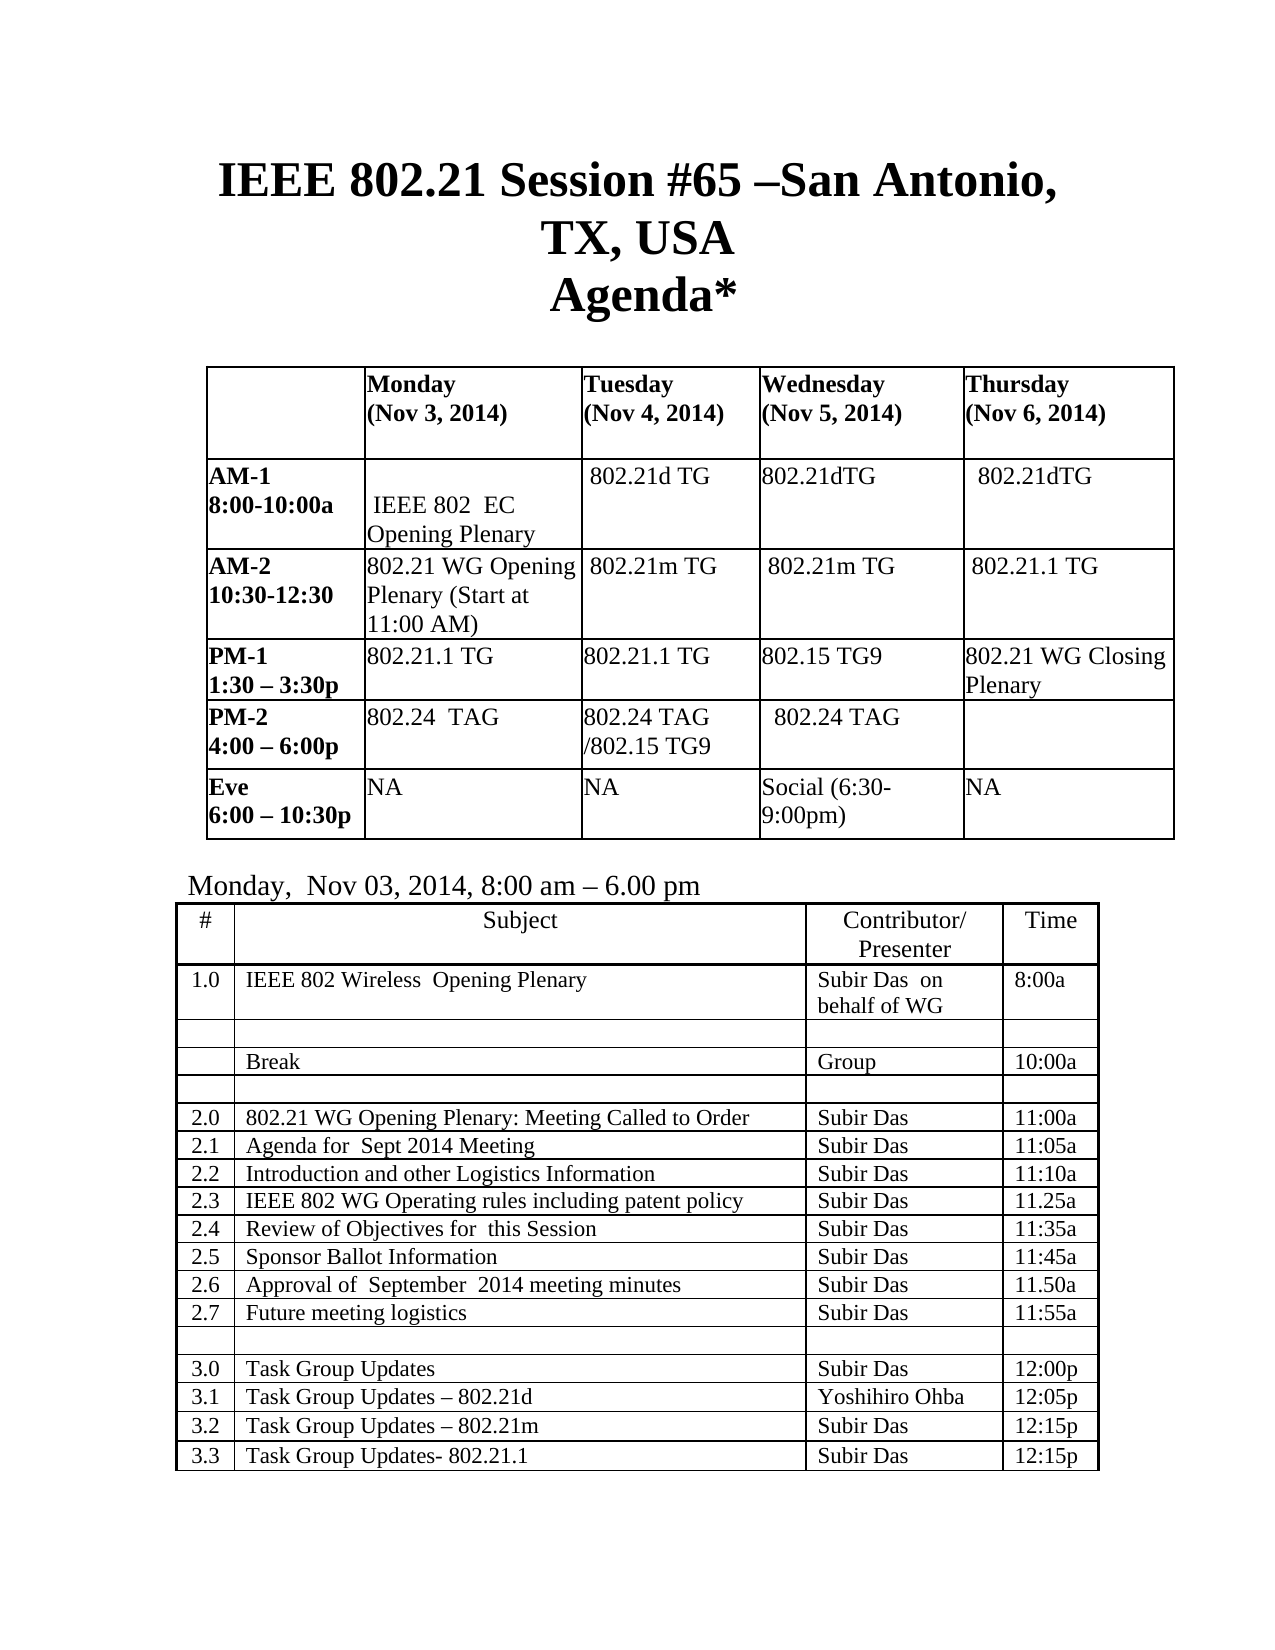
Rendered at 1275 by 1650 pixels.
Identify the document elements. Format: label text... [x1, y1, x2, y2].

table_header Subject [235, 905, 805, 963]
table_cell 10:00a [1004, 1048, 1097, 1074]
table_cell Task Group Updates [235, 1355, 805, 1381]
table_cell Subir Das on behalf of WG [807, 966, 1002, 1018]
table_cell Subir Das [807, 1355, 1002, 1381]
table_cell Break [235, 1048, 805, 1074]
table_header # [178, 905, 234, 963]
table_cell [965, 701, 1173, 768]
table_cell 11:10a [1004, 1160, 1097, 1186]
table_cell AM-1 8:00-10:00a [208, 460, 364, 548]
table_cell Eve 6:00 – 10:30p [208, 770, 364, 838]
table_cell [1004, 1076, 1097, 1102]
table_cell 12:00p [1004, 1355, 1097, 1381]
table_cell Task Group Updates – 802.21d [235, 1383, 805, 1411]
table_cell PM-1 1:30 – 3:30p [208, 640, 364, 699]
table_cell 802.21 WG Opening Plenary (Start at 11:00 AM) [366, 550, 581, 638]
table_cell Subir Das [807, 1442, 1002, 1469]
table_cell Review of Objectives for this Session [235, 1216, 805, 1242]
table_cell [807, 1020, 1002, 1046]
table_header Thursday (Nov 6, 2014) [965, 368, 1173, 458]
table_cell 11:05a [1004, 1132, 1097, 1158]
table_cell Introduction and other Logistics Information [235, 1160, 805, 1186]
table_cell 2.1 [178, 1132, 234, 1158]
table_cell 802.21d TG [583, 460, 759, 548]
text IEEE 802.21 Session #65 –San Antonio, TX, USA [187, 150, 1087, 265]
table_cell [235, 1327, 805, 1353]
table_cell IEEE 802 EC Opening Plenary [366, 460, 581, 548]
table_header Contributor/Presenter [807, 905, 1002, 963]
table_cell 3.2 [178, 1412, 234, 1440]
table_cell [807, 1327, 1002, 1353]
table_cell Sponsor Ballot Information [235, 1243, 805, 1270]
table_cell 802.21dTG [761, 460, 963, 548]
table_cell Task Group Updates- 802.21.1 [235, 1442, 805, 1469]
table_cell IEEE 802 Wireless Opening Plenary [235, 966, 805, 1018]
table_cell 802.24 TAG [366, 701, 581, 768]
table_cell 2.2 [178, 1160, 234, 1186]
table_cell PM-2 4:00 – 6:00p [208, 701, 364, 768]
table_cell 3.1 [178, 1383, 234, 1411]
table_cell 8:00a [1004, 966, 1097, 1018]
table_cell [1004, 1020, 1097, 1046]
table_cell [178, 1048, 234, 1074]
table_cell 2.5 [178, 1243, 234, 1270]
table_cell 802.21.1 TG [583, 640, 759, 699]
table_cell Subir Das [807, 1412, 1002, 1440]
table_cell 11:00a [1004, 1104, 1097, 1130]
table_cell Social (6:30-9:00pm) [761, 770, 963, 838]
table_cell NA [965, 770, 1173, 838]
table_cell AM-2 10:30-12:30 [208, 550, 364, 638]
table_cell 2.6 [178, 1271, 234, 1298]
table_cell Subir Das [807, 1271, 1002, 1298]
table_cell 11:45a [1004, 1243, 1097, 1270]
table_cell 802.24 TAG /802.15 TG9 [583, 701, 759, 768]
table_cell 1.0 [178, 966, 234, 1018]
table_cell [1004, 1327, 1097, 1353]
table_cell 2.3 [178, 1188, 234, 1214]
table_cell Agenda for Sept 2014 Meeting [235, 1132, 805, 1158]
table_header Wednesday (Nov 5, 2014) [761, 368, 963, 458]
table_cell [178, 1020, 234, 1046]
table_cell IEEE 802 WG Operating rules including patent policy [235, 1188, 805, 1214]
table_cell Subir Das [807, 1160, 1002, 1186]
table_cell [807, 1076, 1002, 1102]
table_cell NA [366, 770, 581, 838]
table_cell 12:15p [1004, 1412, 1097, 1440]
table_header Monday (Nov 3, 2014) [366, 368, 581, 458]
table_cell [178, 1076, 234, 1102]
table_cell 802.15 TG9 [761, 640, 963, 699]
table_cell [235, 1076, 805, 1102]
table_cell Subir Das [807, 1132, 1002, 1158]
table_cell 802.21 WG Closing Plenary [965, 640, 1173, 699]
table_cell 802.21m TG [761, 550, 963, 638]
table_cell 12:05p [1004, 1383, 1097, 1411]
table_cell 802.21 WG Opening Plenary: Meeting Called to Order [235, 1104, 805, 1130]
table_cell Group [807, 1048, 1002, 1074]
table_header Tuesday (Nov 4, 2014) [583, 368, 759, 458]
table_cell 802.24 TAG [761, 701, 963, 768]
table_cell 802.21.1 TG [965, 550, 1173, 638]
table_cell Subir Das [807, 1216, 1002, 1242]
table_cell Task Group Updates – 802.21m [235, 1412, 805, 1440]
text Monday, Nov 03, 2014, 8:00 am – 6.00 pm [187, 868, 1087, 902]
table_cell 2.0 [178, 1104, 234, 1130]
table_cell Subir Das [807, 1104, 1002, 1130]
table_cell 3.3 [178, 1442, 234, 1469]
table_cell 802.21dTG [965, 460, 1173, 548]
table_cell Future meeting logistics [235, 1299, 805, 1326]
table_cell 11.50a [1004, 1271, 1097, 1298]
table_cell 2.4 [178, 1216, 234, 1242]
table_cell 11.25a [1004, 1188, 1097, 1214]
table_header [208, 368, 364, 458]
table_cell Subir Das [807, 1299, 1002, 1326]
table_cell [178, 1327, 234, 1353]
table_cell Approval of September 2014 meeting minutes [235, 1271, 805, 1298]
table_cell [235, 1020, 805, 1046]
text Agenda* [187, 265, 1087, 322]
table_cell 2.7 [178, 1299, 234, 1326]
table_cell 11:35a [1004, 1216, 1097, 1242]
table_cell 802.21m TG [583, 550, 759, 638]
table_cell Subir Das [807, 1243, 1002, 1270]
table_cell 12:15p [1004, 1442, 1097, 1469]
table_cell Yoshihiro Ohba [807, 1383, 1002, 1411]
table_cell 802.21.1 TG [366, 640, 581, 699]
table_cell 11:55a [1004, 1299, 1097, 1326]
table_cell NA [583, 770, 759, 838]
table_cell 3.0 [178, 1355, 234, 1381]
table_header Time [1004, 905, 1097, 963]
table_cell Subir Das [807, 1188, 1002, 1214]
